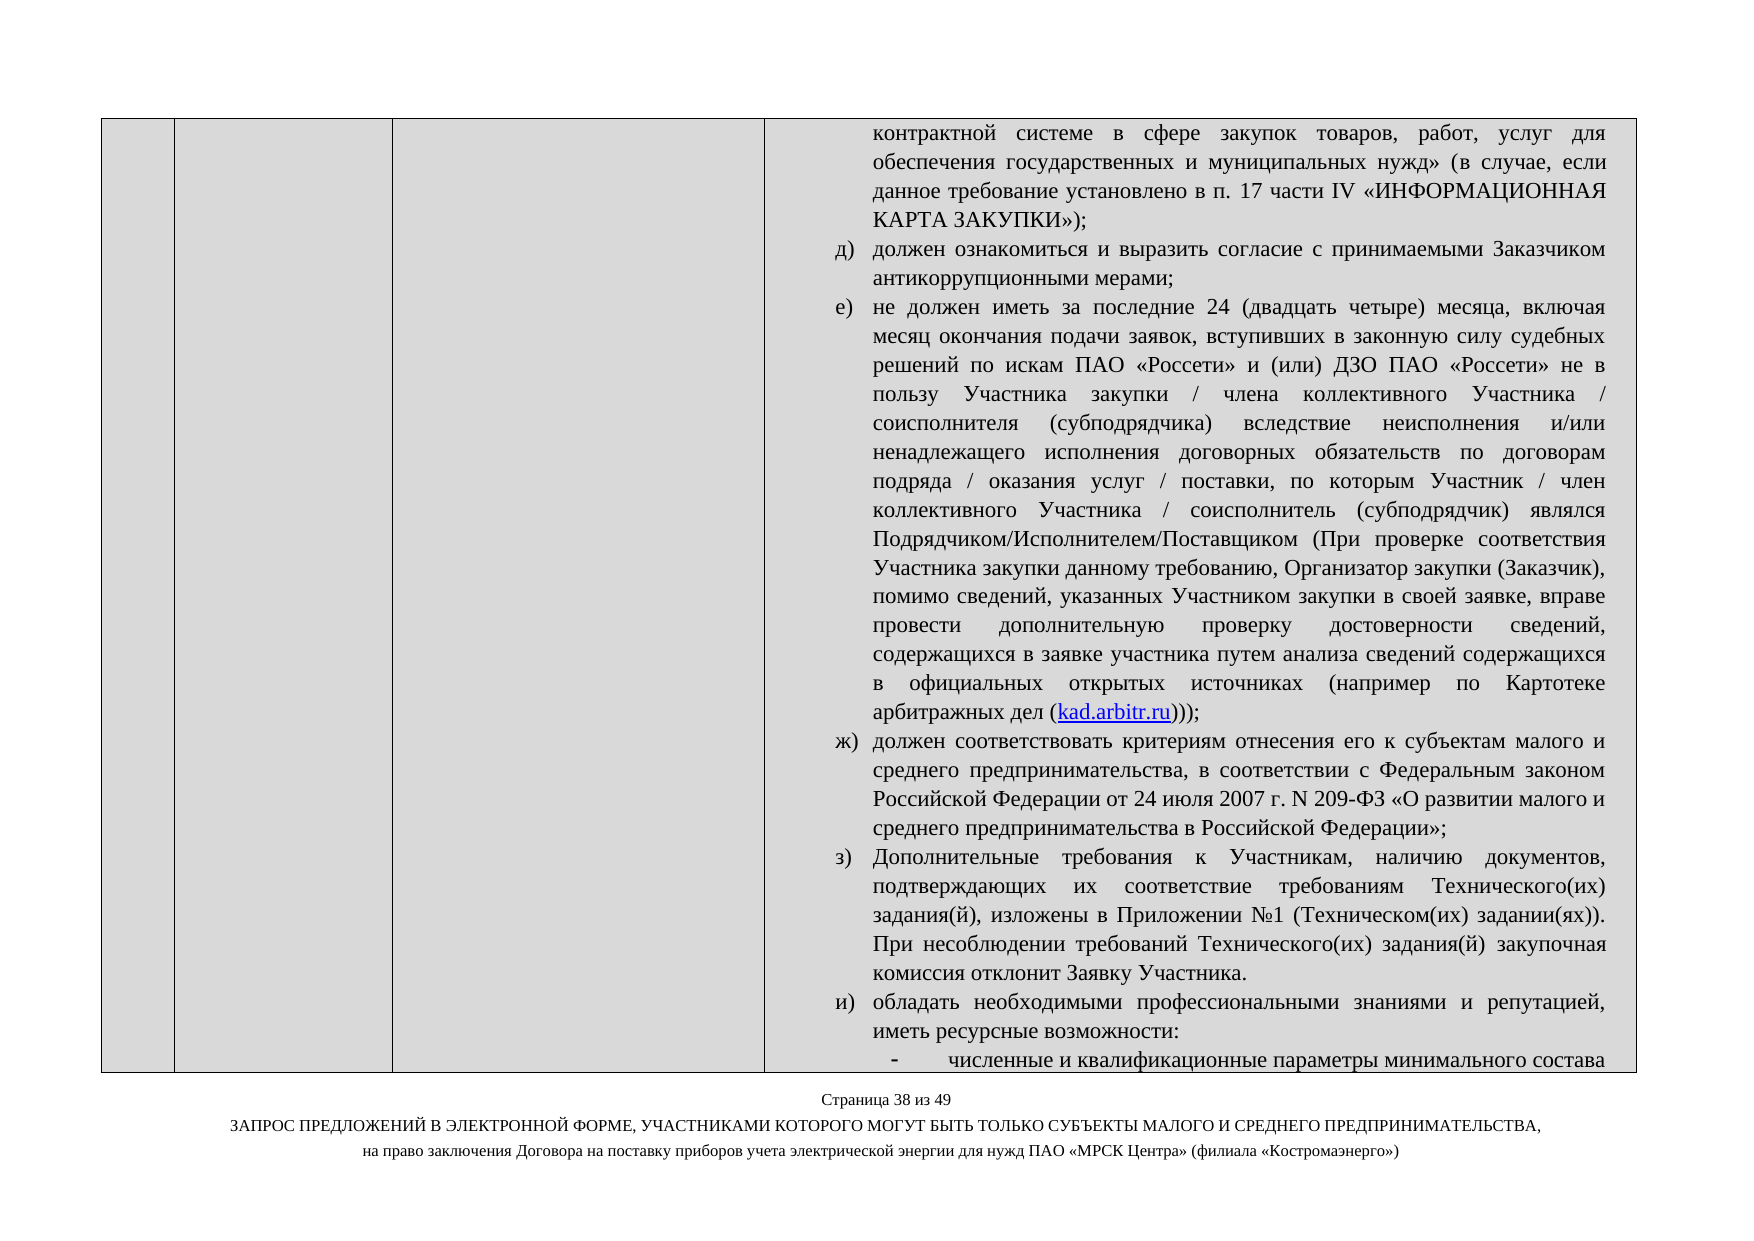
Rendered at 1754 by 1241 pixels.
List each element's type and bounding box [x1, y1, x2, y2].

table_cell [175, 119, 392, 1072]
table_cell [765, 119, 1636, 1072]
table_cell [393, 119, 764, 1072]
table_cell [102, 119, 174, 1072]
